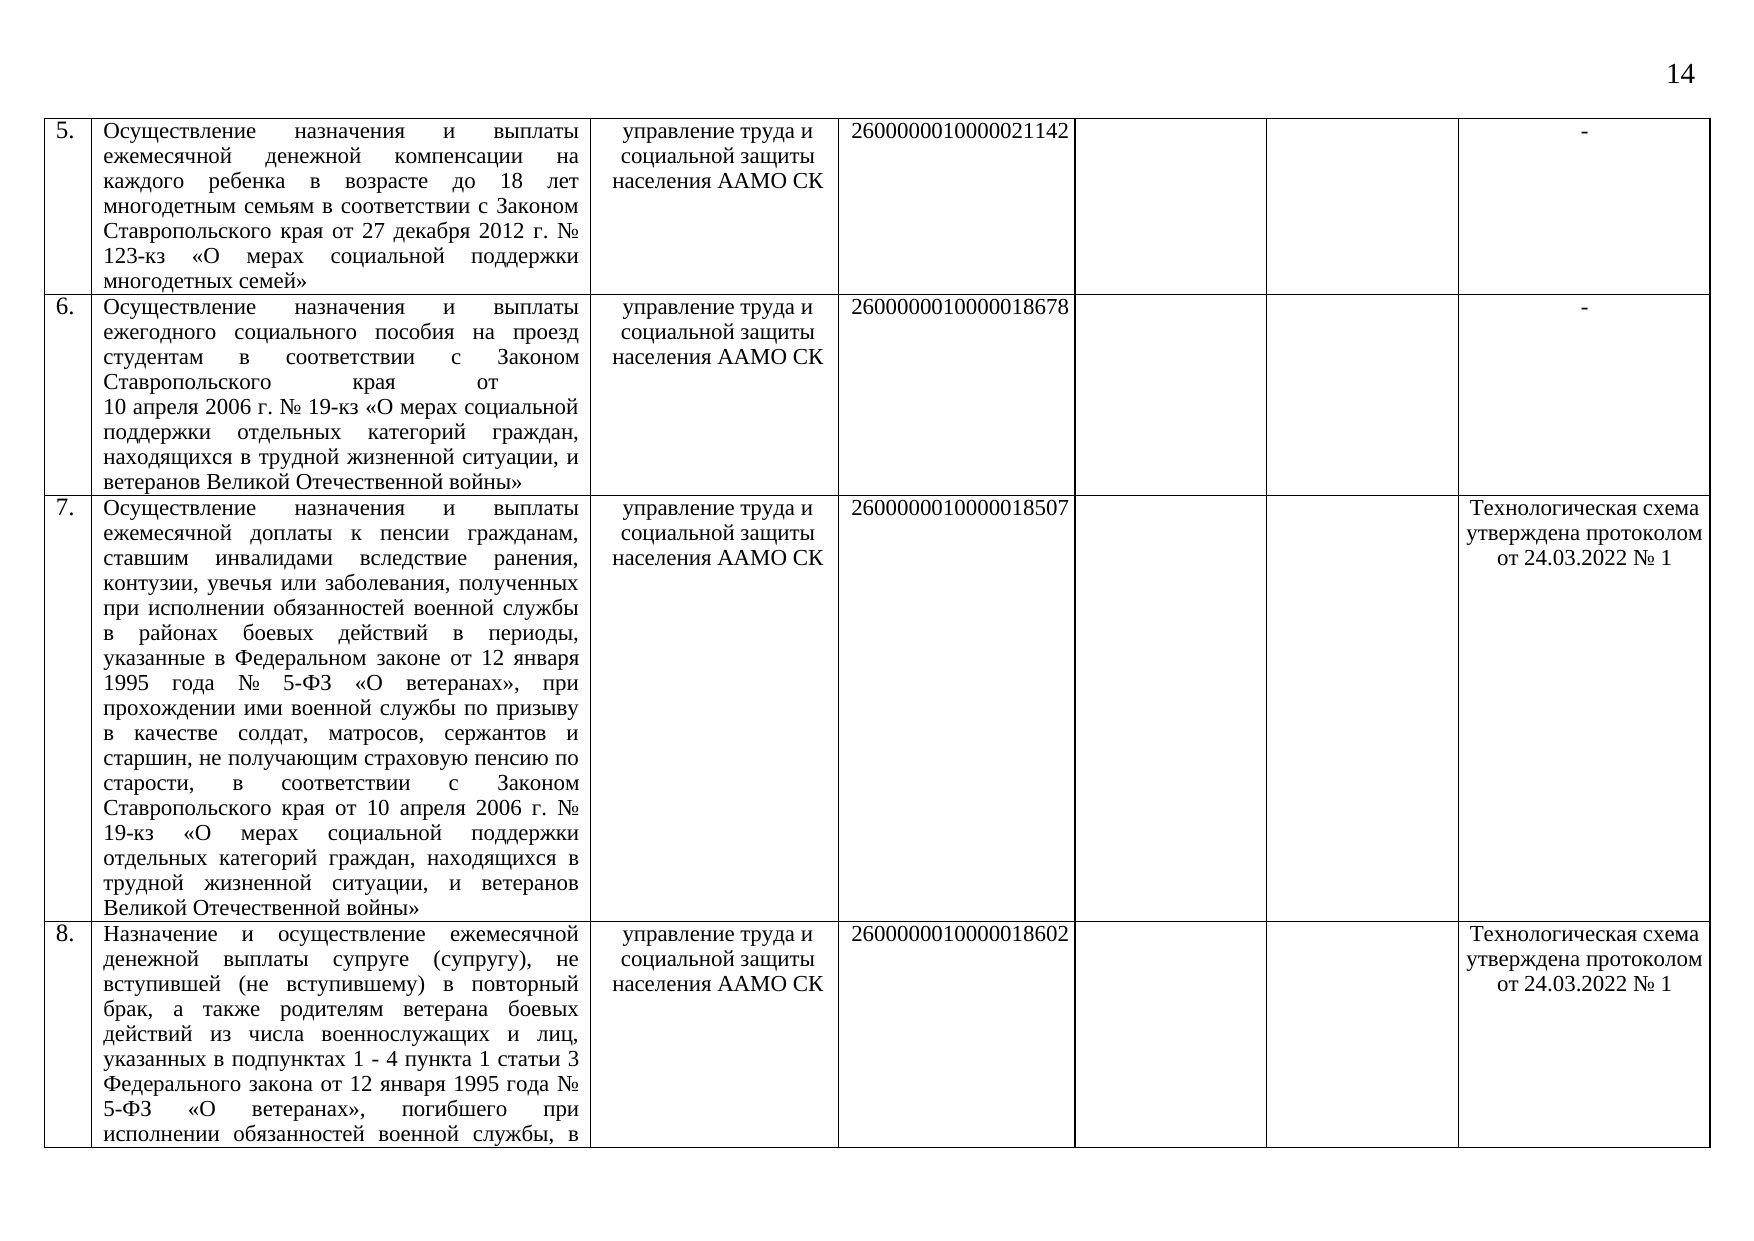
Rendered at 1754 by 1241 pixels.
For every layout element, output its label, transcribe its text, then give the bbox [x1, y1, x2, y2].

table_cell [92, 922, 590, 1147]
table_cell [591, 922, 838, 1147]
table_cell [1076, 119, 1266, 294]
table_cell [45, 119, 91, 294]
table_cell управление труда и социальной защиты населения ААМО СК [591, 295, 838, 495]
table_cell [1267, 119, 1458, 294]
table_cell [1076, 496, 1266, 921]
table_cell - [1459, 295, 1709, 495]
table_cell [45, 922, 91, 1147]
table_cell Технологическая схема утверждена протоколом от 24.03.2022 № 1 [1459, 496, 1709, 921]
table_cell Осуществление назначения и выплаты ежемесячной доплаты к пенсии гражданам, ставшим инвалидами вследствие ранения, контузии, увечья или заболевания, полученных при исполнении обязанностей военной службы в районах боевых действий в периоды, указанные в Федеральном законе от 12 января 1995 года № 5-ФЗ «О ветеранах», при прохождении ими военной службы по призыву в качестве солдат, матросов, сержантов и старшин, не получающим страховую пенсию по старости, в соответствии с Законом Ставропольского края от 10 апреля 2006 г. № 19-кз «О мерах социальной поддержки отдельных категорий граждан, находящихся в трудной жизненной ситуации, и ветеранов Великой Отечественной войны» [92, 496, 590, 921]
table_cell 2600000010000018602 [839, 922, 1074, 1147]
table_cell [1076, 922, 1266, 1147]
table_cell [1267, 922, 1458, 1147]
table_cell [1267, 496, 1458, 921]
table_cell 2600000010000021142 [839, 119, 1074, 294]
table_cell 2600000010000018507 [839, 496, 1074, 921]
table_cell [1267, 295, 1458, 495]
table_cell [45, 295, 91, 495]
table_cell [1459, 922, 1709, 1147]
table_cell 2600000010000018678 [839, 295, 1074, 495]
table_cell Осуществление назначения и выплаты ежемесячной денежной компенсации на каждого ребенка в возрасте до 18 лет многодетным семьям в соответствии с Законом Ставропольского края от 27 декабря 2012 г. № 123-кз «О мерах социальной поддержки многодетных семей» [92, 119, 590, 294]
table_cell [591, 119, 838, 294]
table_cell управление труда и социальной защиты населения ААМО СК [591, 496, 838, 921]
table_cell [1076, 295, 1266, 495]
table_cell [45, 496, 91, 921]
table_cell - [1459, 119, 1709, 294]
table_cell Осуществление назначения и выплаты ежегодного социального пособия на проезд студентам в соответствии с Законом Ставропольского края от 10 апреля 2006 г. № 19-кз «О мерах социальной поддержки отдельных категорий граждан, находящихся в трудной жизненной ситуации, и ветеранов Великой Отечественной войны» [92, 295, 590, 495]
